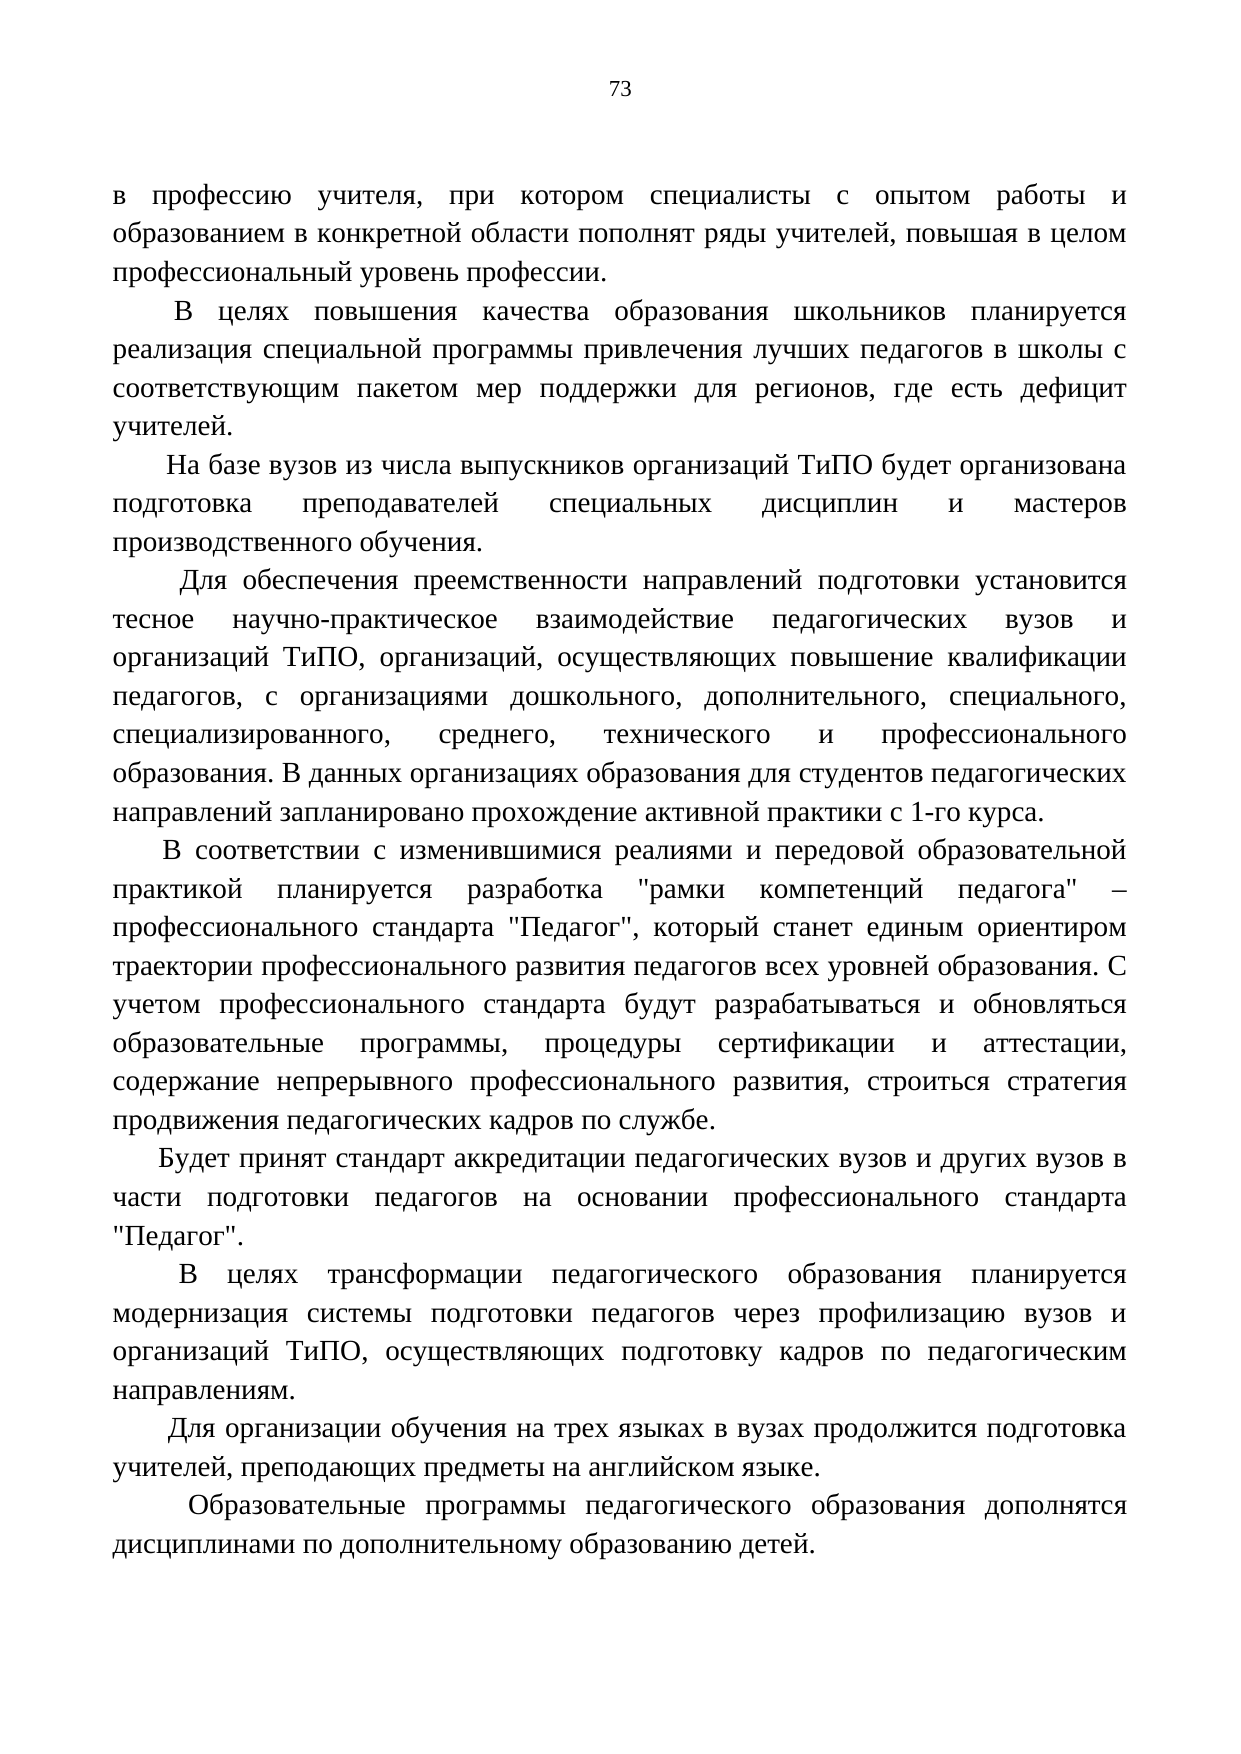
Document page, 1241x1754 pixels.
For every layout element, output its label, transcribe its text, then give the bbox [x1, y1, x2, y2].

text На базе вузов из числа выпускников организаций ТиПО будет организована подготовка преподавателей специальных дисциплин и мастеров производственного обучения. [112, 447, 1128, 557]
text Для обеспечения преемственности направлений подготовки установится тесное научно-практическое взаимодействие педагогических вузов и организаций ТиПО, организаций, осуществляющих повышение квалификации педагогов, с организациями дошкольного, дополнительного, специального, специализированного, среднего, технического и профессионального образования. В данных организациях образования для студентов педагогических направлений запланировано прохождение активной практики с 1-го курса. [112, 562, 1128, 827]
text В целях трансформации педагогического образования планируется модернизация системы подготовки педагогов через профилизацию вузов и организаций ТиПО, осуществляющих подготовку кадров по педагогическим направлениям. [112, 1256, 1128, 1405]
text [112, 177, 1128, 288]
text Будет принят стандарт аккредитации педагогических вузов и других вузов в части подготовки педагогов на основании профессионального стандарта "Педагог". [112, 1141, 1128, 1251]
text В целях повышения качества образования школьников планируется реализация специальной программы привлечения лучших педагогов в школы с соответствующим пакетом мер поддержки для регионов, где есть дефицит учителей. [112, 293, 1128, 442]
text Образовательные программы педагогического образования дополнятся дисциплинами по дополнительному образованию детей. [112, 1487, 1128, 1559]
text Для организации обучения на трех языках в вузах продолжится подготовка учителей, преподающих предметы на английском языке. [112, 1410, 1128, 1482]
text В соответствии с изменившимися реалиями и передовой образовательной практикой планируется разработка "рамки компетенций педагога" – профессионального стандарта "Педагог", который станет единым ориентиром траектории профессионального развития педагогов всех уровней образования. С учетом профессионального стандарта будут разрабатываться и обновляться образовательные программы, процедуры сертификации и аттестации, содержание непрерывного профессионального развития, строиться стратегия продвижения педагогических кадров по службе. [112, 832, 1128, 1136]
